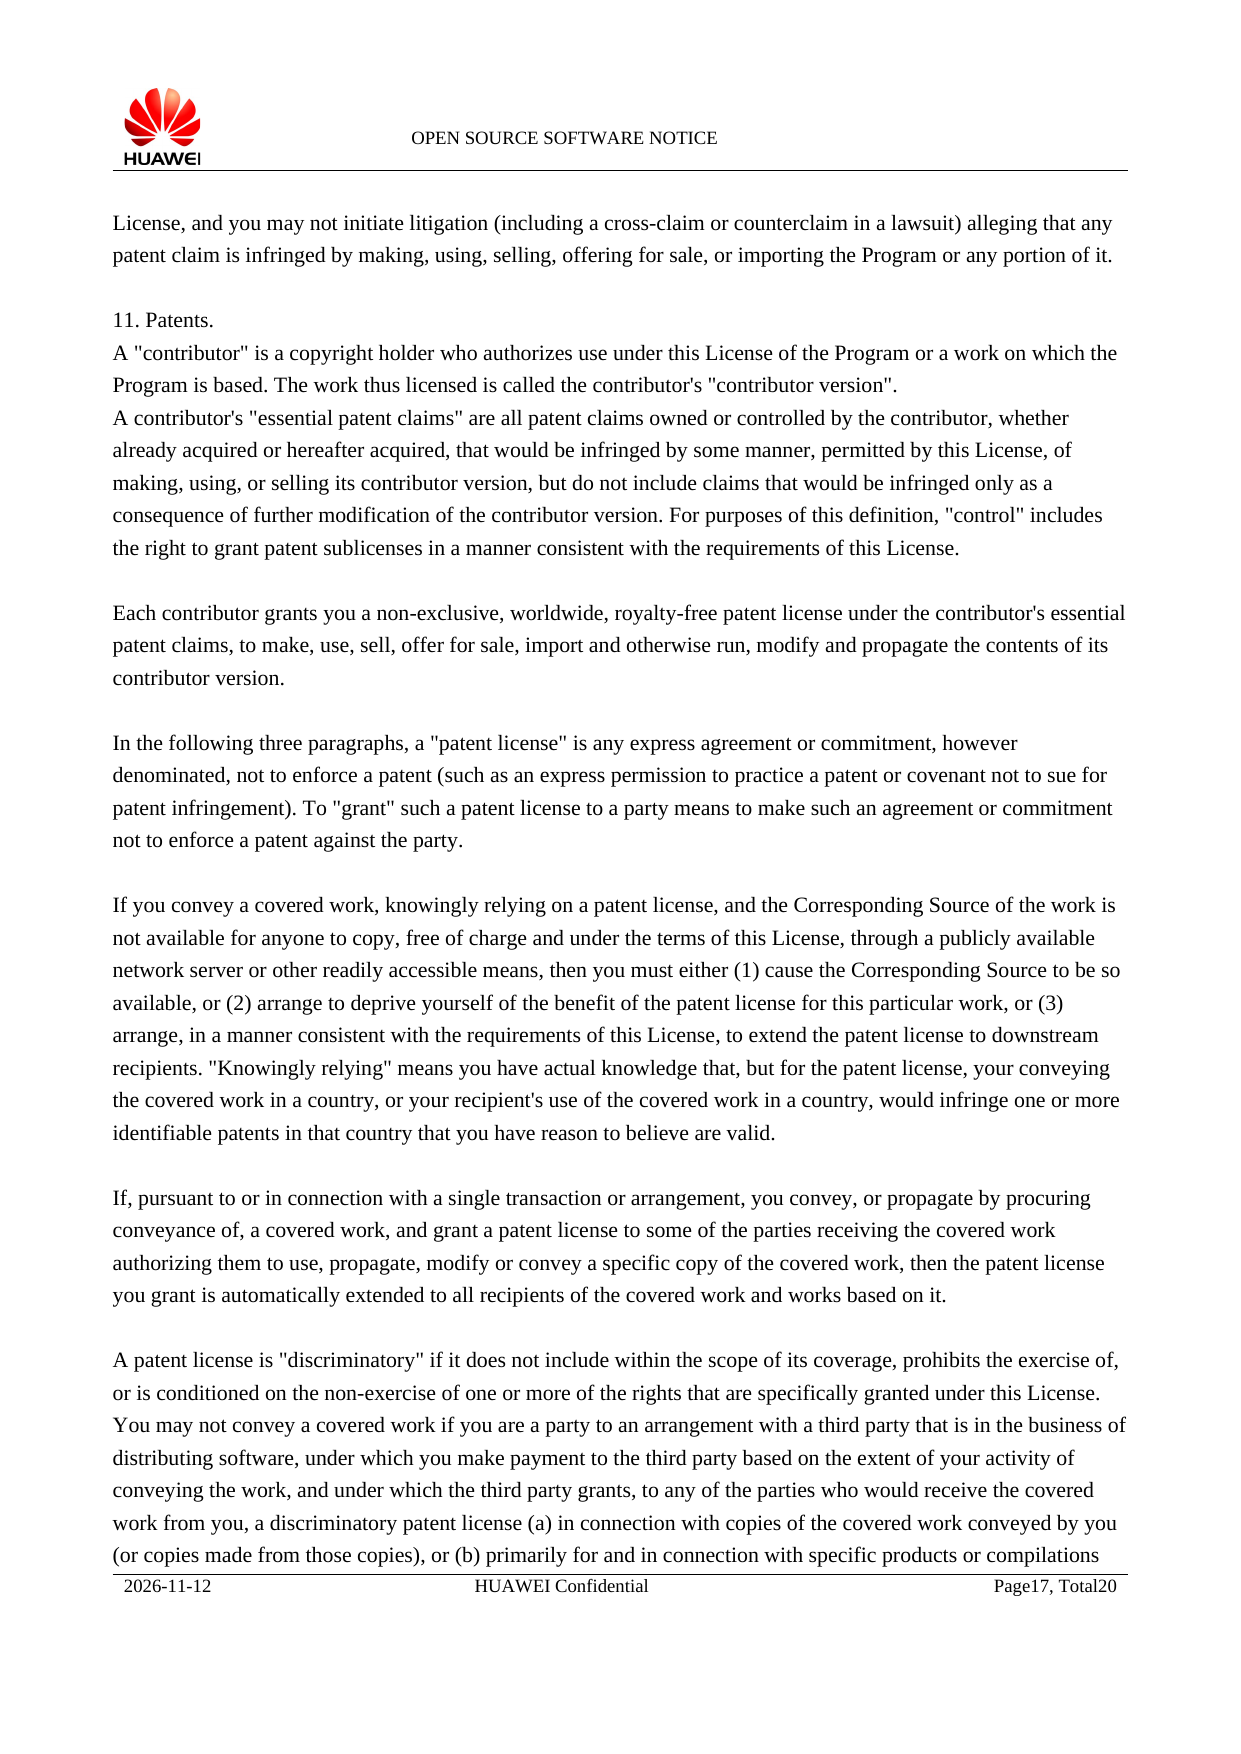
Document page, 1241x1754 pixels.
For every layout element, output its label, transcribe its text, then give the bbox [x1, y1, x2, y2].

text 11. Patents. [112, 304, 1128, 336]
text Each contributor grants you a non-exclusive, worldwide, royalty-free patent license under the contributor's essential patent claims, to make, use, sell, offer for sale, import and otherwise run, modify and propagate the contents of its contributor version. [112, 596, 1128, 694]
picture [124, 88, 201, 165]
text If you convey a covered work, knowingly relying on a patent license, and the Corresponding Source of the work is not available for anyone to copy, free of charge and under the terms of this License, through a publicly available network server or other readily accessible means, then you must either (1) cause the Corresponding Source to be so available, or (2) arrange to deprive yourself of the benefit of the patent license for this particular work, or (3) arrange, in a manner consistent with the requirements of this License, to extend the patent license to downstream recipients. "Knowingly relying" means you have actual knowledge that, but for the patent license, your conveying the covered work in a country, or your recipient's use of the covered work in a country, would infringe one or more identifiable patents in that country that you have reason to believe are valid. [112, 889, 1128, 1149]
text A contributor's "essential patent claims" are all patent claims owned or controlled by the contributor, whether already acquired or hereafter acquired, that would be infringed by some manner, permitted by this License, of making, using, or selling its contributor version, but do not include claims that would be infringed only as a consequence of further modification of the contributor version. For purposes of this definition, "control" includes the right to grant patent sublicenses in a manner consistent with the requirements of this License. [112, 401, 1128, 564]
text A "contributor" is a copyright holder who authorizes use under this License of the Program or a work on which the Program is based. The work thus licensed is called the contributor's "contributor version". [112, 336, 1128, 401]
text In the following three paragraphs, a "patent license" is any express agreement or commitment, however denominated, not to enforce a patent (such as an express permission to practice a patent or covenant not to sue for patent infringement). To "grant" such a patent license to a party means to make such an agreement or commitment not to enforce a patent against the party. [112, 726, 1128, 856]
text If, pursuant to or in connection with a single transaction or arrangement, you convey, or propagate by procuring conveyance of, a covered work, and grant a patent license to some of the parties receiving the covered work authorizing them to use, propagate, modify or convey a specific copy of the covered work, then the patent license you grant is automatically extended to all recipients of the covered work and works based on it. [112, 1181, 1128, 1311]
